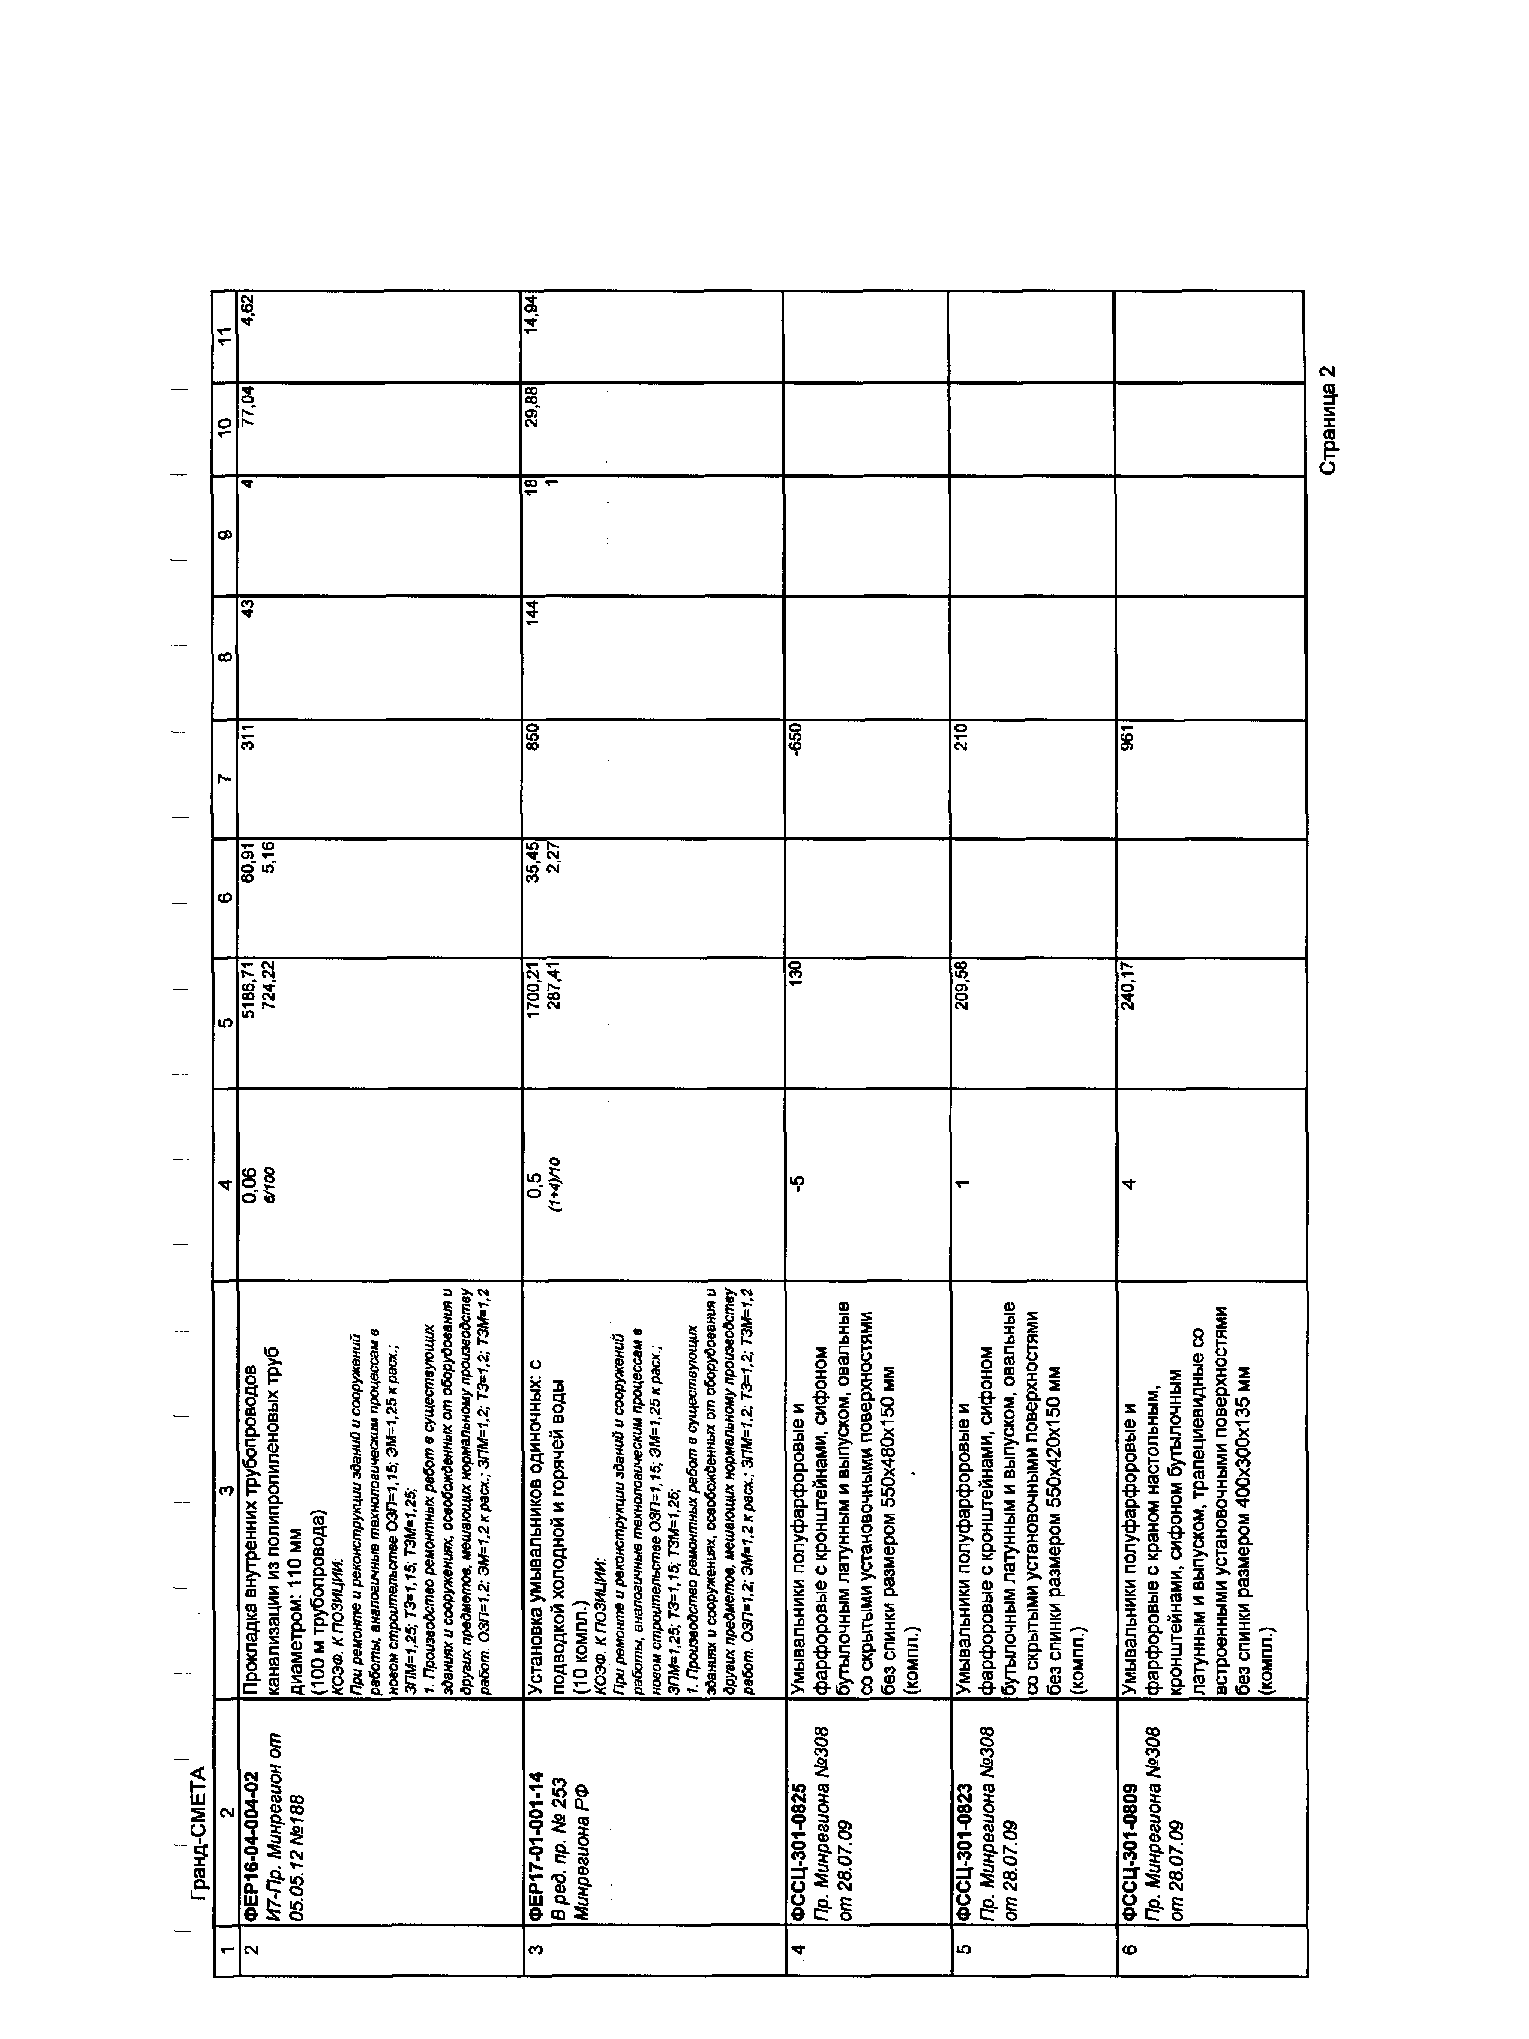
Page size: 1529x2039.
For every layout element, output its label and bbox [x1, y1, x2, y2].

picture [150, 265, 1378, 2002]
